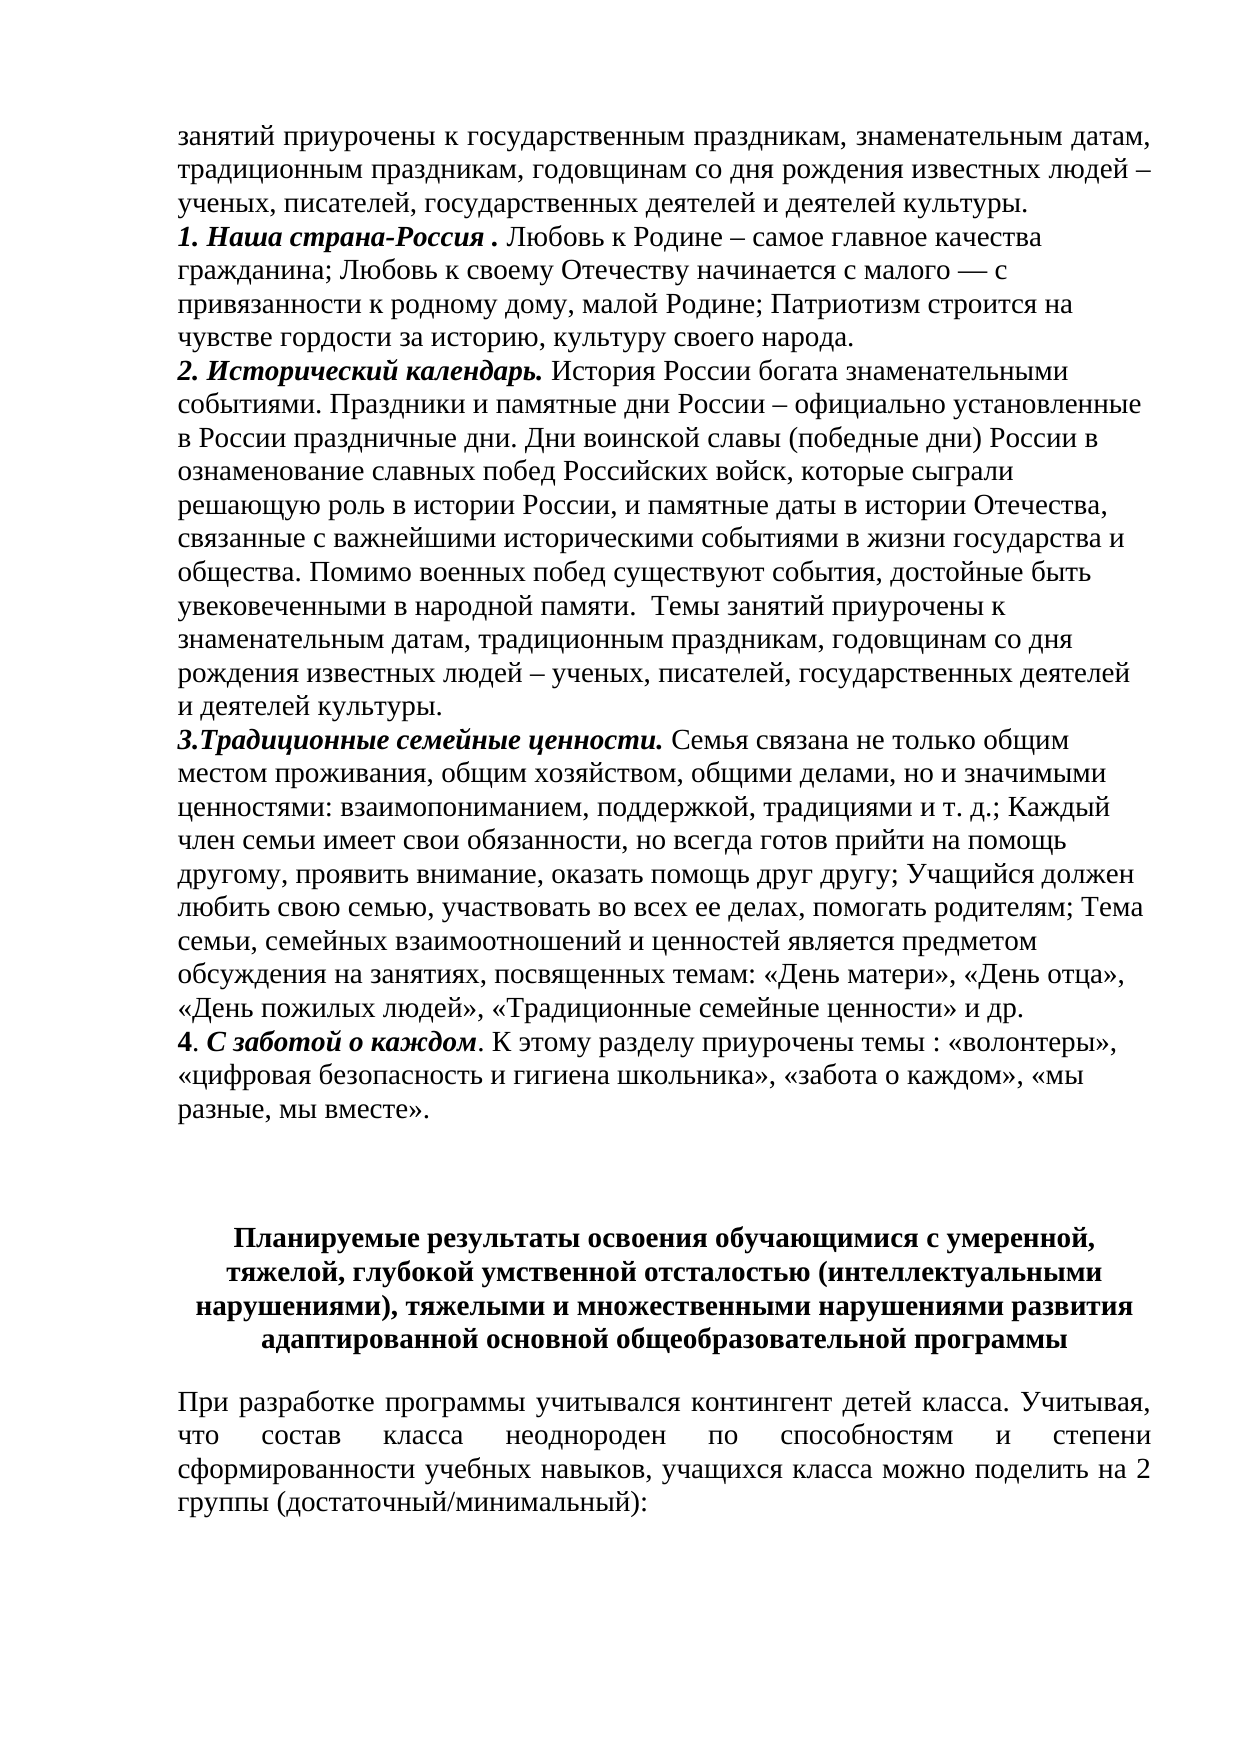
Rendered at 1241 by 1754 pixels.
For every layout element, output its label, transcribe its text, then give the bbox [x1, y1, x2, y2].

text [177, 118, 1152, 219]
text 2. Исторический календарь. История России богата знаменательными событиями. Праздники и памятные дни России – официально установленные в России праздничные дни. Дни воинской славы (победные дни) России в ознаменование славных побед Российских войск, которые сыграли решающую роль в истории России, и памятные даты в истории Отечества, связанные с важнейшими историческими событиями в жизни государства и общества. Помимо военных побед существуют события, достойные быть увековеченными в народной памяти. Темы занятий приурочены к знаменательным датам, традиционным праздникам, годовщинам со дня рождения известных людей – ученых, писателей, государственных деятелей и деятелей культуры. [177, 353, 1152, 722]
text 3.Традиционные семейные ценности. Семья связана не только общим местом проживания, общим хозяйством, общими делами, но и значимыми ценностями: взаимопониманием, поддержкой, традициями и т. д.; Каждый член семьи имеет свои обязанности, но всегда готов прийти на помощь другому, проявить внимание, оказать помощь друг другу; Учащийся должен любить свою семью, участвовать во всех ее делах, помогать родителям; Тема семьи, семейных взаимоотношений и ценностей является предметом обсуждения на занятиях, посвященных темам: «День матери», «День отца», «День пожилых людей», «Традиционные семейные ценности» и др. [177, 722, 1152, 1024]
text 1. Наша страна-Россия . Любовь к Родине – самое главное качества гражданина; Любовь к своему Отечеству начинается с малого — с привязанности к родному дому, малой Родине; Патриотизм строится на чувстве гордости за историю, культуру своего народа. [177, 219, 1152, 353]
text 4. С заботой о каждом. К этому разделу приурочены темы : «волонтеры», «цифровая безопасность и гигиена школьника», «забота о каждом», «мы разные, мы вместе». [177, 1024, 1152, 1124]
text При разработке программы учитывался контингент детей класса. Учитывая, что состав класса неоднороден по способностям и степени сформированности учебных навыков, учащихся класса можно поделить на 2 группы (достаточный/минимальный): [177, 1384, 1152, 1518]
text Планируемые результаты освоения обучающимися с умеренной, тяжелой, глубокой умственной отсталостью (интеллектуальными нарушениями), тяжелыми и множественными нарушениями развития адаптированной основной общеобразовательной программы [177, 1221, 1152, 1355]
